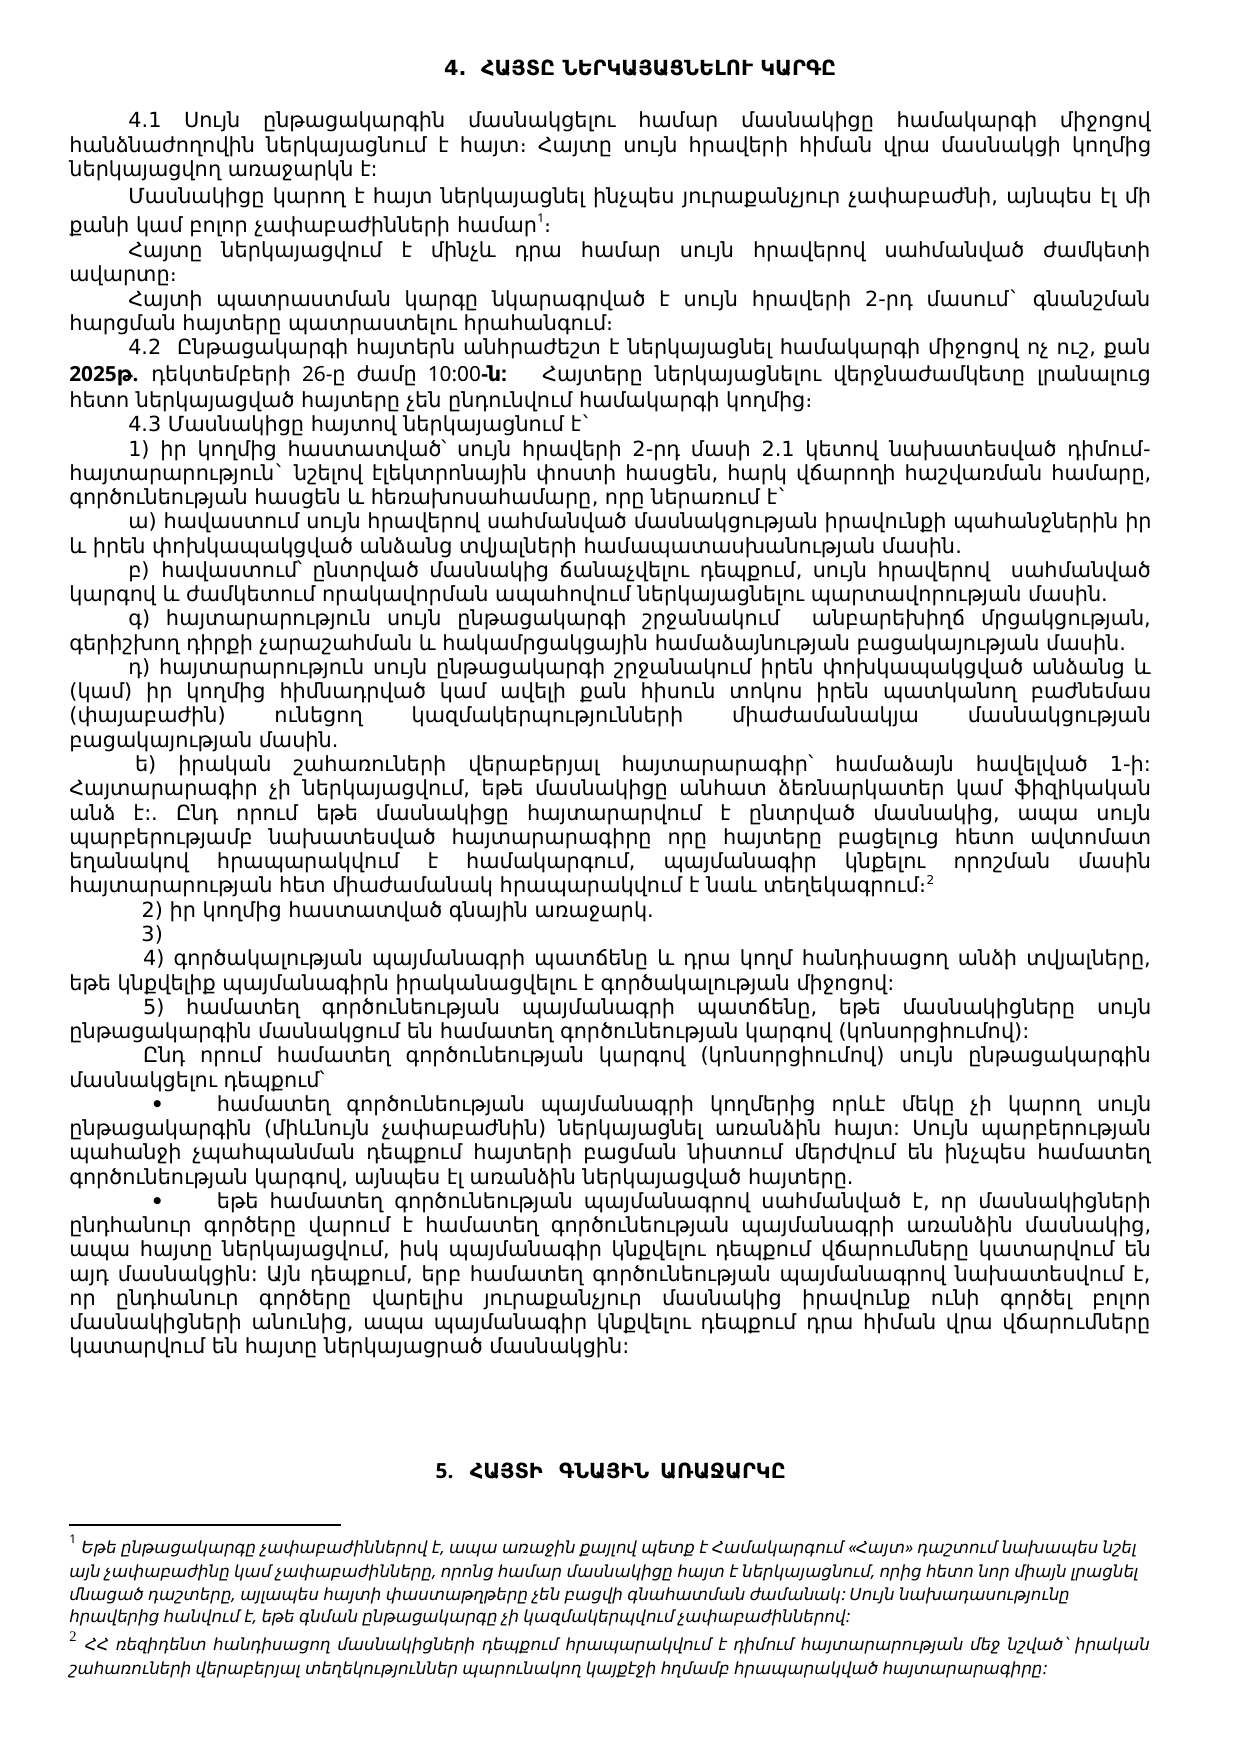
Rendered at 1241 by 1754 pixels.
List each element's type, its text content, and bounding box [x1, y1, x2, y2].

text Ընդ որում համատեղ գործունեության կարգով (կոնսորցիումով) սույն ընթացակարգին մասնակցելու դեպքում՝ [69, 1043, 1152, 1092]
text 2) իր կողմից հաստատված գնային առաջարկ. [69, 898, 1152, 922]
text ե) իրական շահառուների վերաբերյալ հայտարարագիր՝ համաձայն հավելված 1-ի: Հայտարարագիր չի ներկայացվում, եթե մասնակիցը անհատ ձեռնարկատեր կամ ֆիզիկական անձ է:. Ընդ որում եթե մասնակիցը հայտարարվում է ընտրված մասնակից, ապա սույն պարբերությամբ նախատեսված հայտարարագիրը որը հայտերը բացելուց հետո ավտոմատ եղանակով հրապարակվում է համակարգում, պայմանագիր կնքելու որոշման մասին հայտարարության հետ միաժամանակ հրապարակվում է նաև տեղեկագրում։ [69, 752, 1152, 898]
list համատեղ գործունեության պայմանագրի կողմերից որևէ մեկը չի կարող սույն ընթացակարգին (միևնույն չափաբաժնին) ներկայացնել առանձին հայտ: Սույն պարբերության պահանջի չպահպանման դեպքում հայտերի բացման նիստում մերժվում են ինչպես համատեղ գործունեության կարգով, այնպես էլ առանձին ներկայացված հայտերը. [69, 1092, 1152, 1189]
text 4.3 Մասնակիցը հայտով ներկայացնում է` [69, 412, 1152, 437]
text գ) հայտարարություն սույն ընթացակարգի շրջանակում անբարեխիղճ մրցակցության, գերիշխող դիրքի չարաշահման և հակամրցակցային համաձայնության բացակայության մասին. [69, 606, 1152, 655]
text բ) հավաստում՝ ընտրված մասնակից ճանաչվելու դեպքում, սույն հրավերով սահմանված կարգով և ժամկետում որակավորման ապահովում ներկայացնելու պարտավորության մասին. [69, 558, 1152, 606]
text 3) [69, 922, 1152, 946]
text դ) հայտարարություն սույն ընթացակարգի շրջանակում իրեն փոխկապակցված անձանց և (կամ) իր կողմից հիմնադրված կամ ավելի քան հիսուն տոկոս իրեն պատկանող բաժնեմաս (փայաբաժին) ունեցող կազմակերպությունների միաժամանակյա մասնակցության բացակայության մասին. [69, 655, 1152, 752]
text ա) հավաստում սույն հրավերով սահմանված մասնակցության իրավունքի պահանջներին իր և իրեն փոխկապակցված անձանց տվյալների համապատասխանության մասին. [69, 509, 1152, 558]
text 5. ՀԱՅՏԻ ԳՆԱՅԻՆ ԱՌԱՋԱՐԿԸ [69, 1456, 1152, 1484]
text 4. ՀԱՅՏԸ ՆԵՐԿԱՅԱՑՆԵԼՈՒ ԿԱՐԳԸ [69, 56, 1152, 80]
text 5) համատեղ գործունեության պայմանագրի պատճենը, եթե մասնակիցները սույն ընթացակարգին մասնակցում են համատեղ գործունեության կարգով (կոնսորցիումով): [69, 995, 1152, 1043]
text Հայտը ներկայացվում է մինչև դրա համար սույն հրավերով սահմանված ժամկետի ավարտը։ [69, 238, 1152, 287]
text 1) իր կողմից հաստատված՝ սույն հրավերի 2-րդ մասի 2.1 կետով նախատեսված դիմում-հայտարարություն` նշելով էլեկտրոնային փոստի հասցեն, հարկ վճարողի հաշվառման համարը, գործունեության հասցեն և հեռախոսահամարը, որը ներառում է` [69, 437, 1152, 509]
text 4) գործակալության պայմանագրի պատճենը և դրա կողմ հանդիսացող անձի տվյալները, եթե կնքվելիք պայմանագիրն իրականացվելու է գործակալության միջոցով: [69, 946, 1152, 995]
list եթե համատեղ գործունեության պայմանագրով սահմանված է, որ մասնակիցների ընդհանուր գործերը վարում է համատեղ գործունեության պայմանագրի առանձին մասնակից, ապա հայտը ներկայացվում, իսկ պայմանագիր կնքվելու դեպքում վճարումները կատարվում են այդ մասնակցին: Այն դեպքում, երբ համատեղ գործունեության պայմանագրով նախատեսվում է, որ ընդհանուր գործերը վարելիս յուրաքանչյուր մասնակից իրավունք ունի գործել բոլոր մասնակիցների անունից, ապա պայմանագիր կնքվելու դեպքում դրա հիման վրա վճարումները կատարվում են հայտը ներկայացրած մասնակցին: [69, 1189, 1152, 1359]
text 4.2 Ընթացակարգի հայտերն անհրաժեշտ է ներկայացնել համակարգի միջոցով ոչ ուշ, քան 2025թ. դեկտեմբերի 26-ը ժամը 10:00-ն: Հայտերը ներկայացնելու վերջնաժամկետը լրանալուց հետո ներկայացված հայտերը չեն ընդունվում համակարգի կողմից։ [69, 335, 1152, 412]
text Հայտի պատրաստման կարգը նկարագրված է սույն հրավերի 2-րդ մասում` գնանշման հարցման հայտերը պատրաստելու հրահանգում։ [69, 287, 1152, 335]
text 4.1 Սույն ընթացակարգին մասնակցելու համար մասնակիցը համակարգի միջոցով հանձնաժողովին ներկայացնում է հայտ։ Հայտը սույն հրավերի հիման վրա մասնակցի կողմից ներկայացվող առաջարկն է: [69, 108, 1152, 181]
text Մասնակիցը կարող է հայտ ներկայացնել ինչպես յուրաքանչյուր չափաբաժնի, այնպես էլ մի քանի կամ բոլոր չափաբաժինների համար։ [69, 181, 1152, 238]
